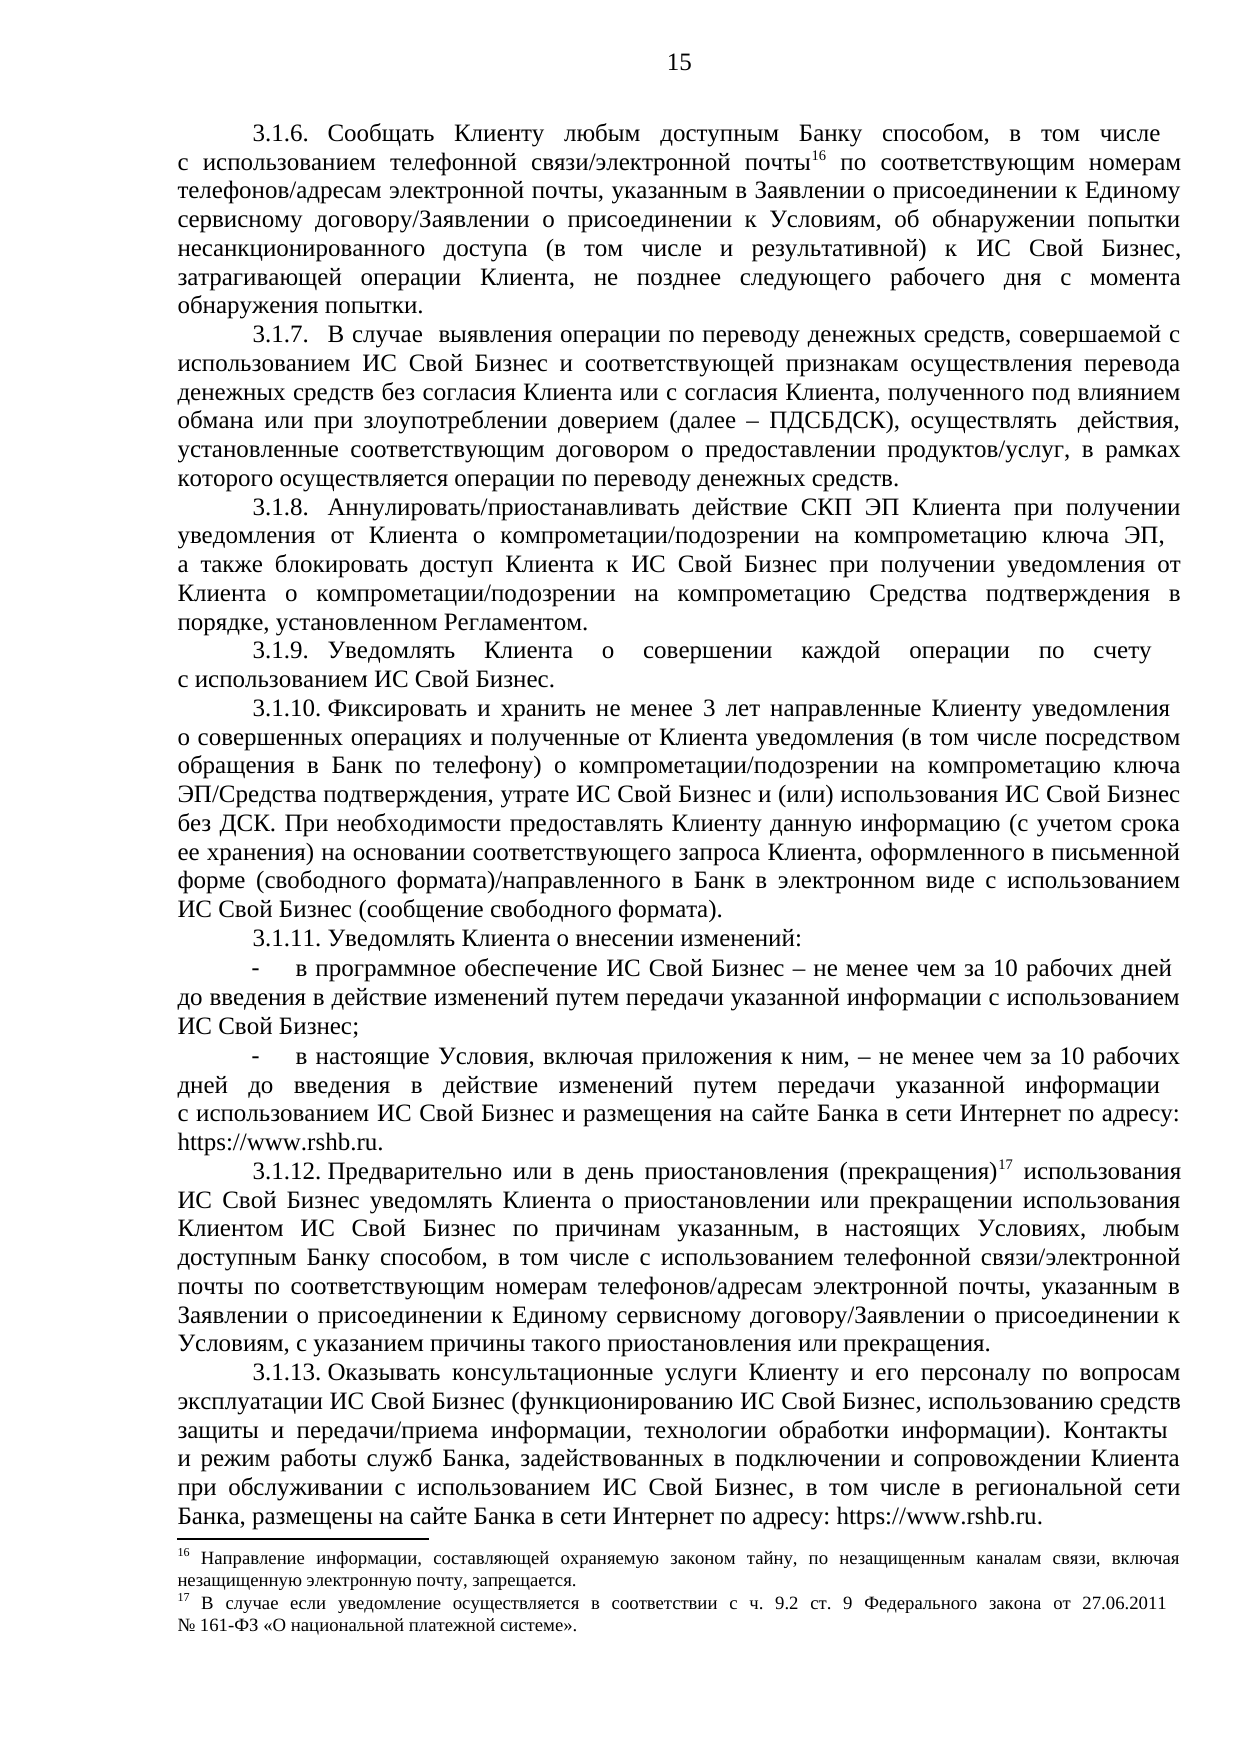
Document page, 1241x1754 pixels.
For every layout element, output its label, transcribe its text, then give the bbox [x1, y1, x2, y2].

list Уведомлять Клиента о внесении изменений: [177, 923, 1181, 952]
list в программное обеспечение ИС Свой Бизнес – не менее чем за 10 рабочих дней до введения в действие изменений путем передачи указанной информации с использованием ИС Свой Бизнес; [177, 952, 1181, 1039]
list в настоящие Условия, включая приложения к ним, – не менее чем за 10 рабочих дней до введения в действие изменений путем передачи указанной информации с использованием ИС Свой Бизнес и размещения на сайте Банка в сети Интернет по адресу: https://www.rshb.ru. [177, 1039, 1181, 1156]
list Предварительно или в день приостановления (прекращения) использования ИС Свой Бизнес уведомлять Клиента о приостановлении или прекращении использования Клиентом ИС Свой Бизнес по причинам указанным, в настоящих Условиях, любым доступным Банку способом, в том числе с использованием телефонной связи/электронной почты по соответствующим номерам телефонов/адресам электронной почты, указанным в Заявлении о присоединении к Единому сервисному договору/Заявлении о присоединении к Условиям, с указанием причины такого приостановления или прекращения. [177, 1156, 1181, 1357]
list Фиксировать и хранить не менее 3 лет направленные Клиенту уведомления о совершенных операциях и полученные от Клиента уведомления (в том числе посредством обращения в Банк по телефону) о компрометации/подозрении на компрометацию ключа ЭП/Средства подтверждения, утрате ИС Свой Бизнес и (или) использования ИС Свой Бизнес без ДСК. При необходимости предоставлять Клиенту данную информацию (с учетом срока ее хранения) на основании соответствующего запроса Клиента, оформленного в письменной форме (свободного формата)/направленного в Банк в электронном виде с использованием ИС Свой Бизнес (сообщение свободного формата). [177, 693, 1181, 923]
list Оказывать консультационные услуги Клиенту и его персоналу по вопросам эксплуатации ИС Свой Бизнес (функционированию ИС Свой Бизнес, использованию средств защиты и передачи/приема информации, технологии обработки информации). Контакты и режим работы служб Банка, задействованных в подключении и сопровождении Клиента при обслуживании с использованием ИС Свой Бизнес, в том числе в региональной сети Банка, размещены на сайте Банка в сети Интернет по адресу: https://www.rshb.ru. [177, 1357, 1181, 1530]
list Уведомлять Клиента о совершении каждой операции по счету с использованием ИС Свой Бизнес. [177, 636, 1181, 693]
list В случае выявления операции по переводу денежных средств, совершаемой с использованием ИС Свой Бизнес и соответствующей признакам осуществления перевода денежных средств без согласия Клиента или с согласия Клиента, полученного под влиянием обмана или при злоупотреблении доверием (далее – ПДСБДСК), осуществлять действия, установленные соответствующим договором о предоставлении продуктов/услуг, в рамках которого осуществляется операции по переводу денежных средств. [177, 319, 1181, 492]
list Аннулировать/приостанавливать действие СКП ЭП Клиента при получении уведомления от Клиента о компрометации/подозрении на компрометацию ключа ЭП, а также блокировать доступ Клиента к ИС Свой Бизнес при получении уведомления от Клиента о компрометации/подозрении на компрометацию Средства подтверждения в порядке, установленном Регламентом. [177, 492, 1181, 636]
list Сообщать Клиенту любым доступным Банку способом, в том числе с использованием телефонной связи/электронной почты по соответствующим номерам телефонов/адресам электронной почты, указанным в Заявлении о присоединении к Единому сервисному договору/Заявлении о присоединении к Условиям, об обнаружении попытки несанкционированного доступа (в том числе и результативной) к ИС Свой Бизнес, затрагивающей операции Клиента, не позднее следующего рабочего дня с момента обнаружения попытки. [177, 118, 1181, 319]
